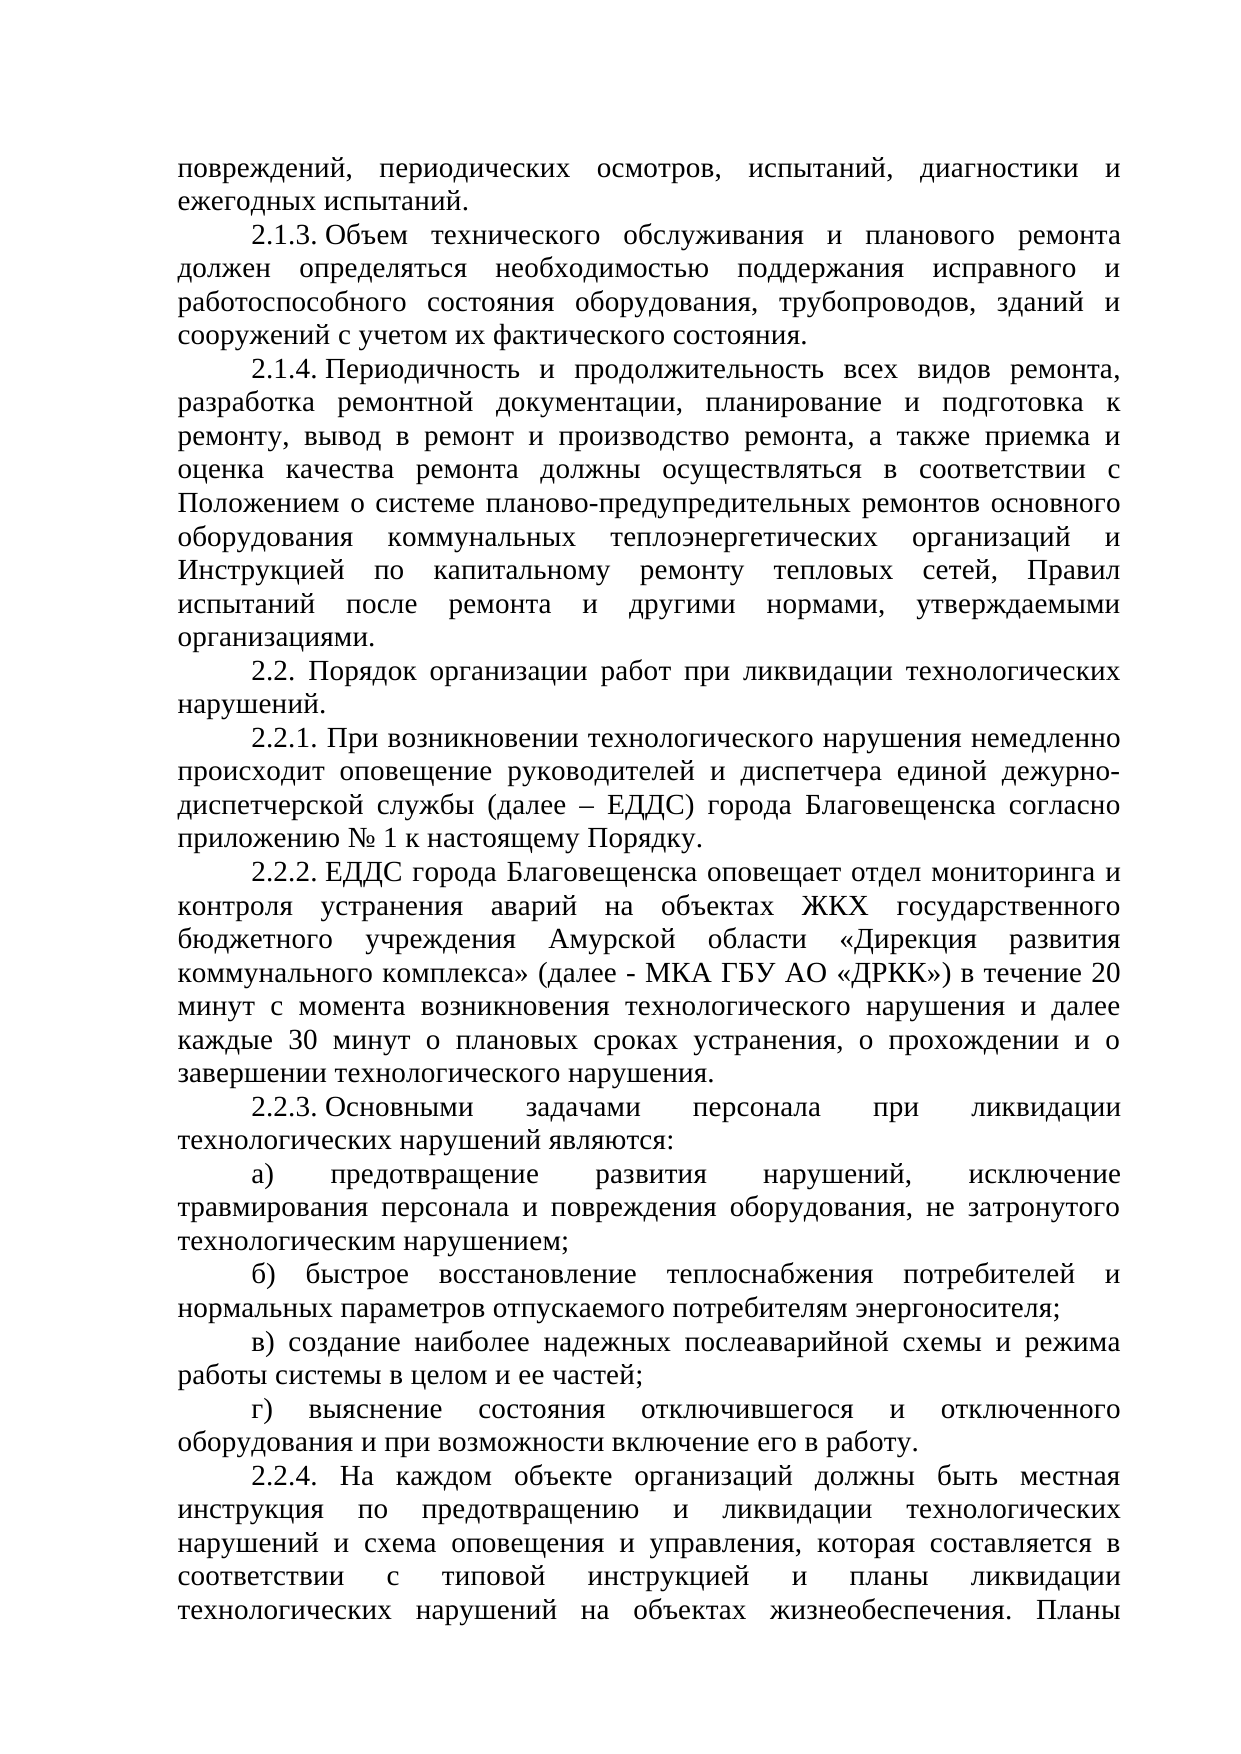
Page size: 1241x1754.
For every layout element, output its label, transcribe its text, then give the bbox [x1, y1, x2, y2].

text 2.1.4. Периодичность и продолжительность всех видов ремонта, разработка ремонтной документации, планирование и подготовка к ремонту, вывод в ремонт и производство ремонта, а также приемка и оценка качества ремонта должны осуществляться в соответствии с Положением о системе планово-предупредительных ремонтов основного оборудования коммунальных теплоэнергетических организаций и Инструкцией по капитальному ремонту тепловых сетей, Правил испытаний после ремонта и другими нормами, утверждаемыми организациями. [177, 351, 1122, 653]
text 2.2.2. ЕДДС города Благовещенска оповещает отдел мониторинга и контроля устранения аварий на объектах ЖКХ государственного бюджетного учреждения Амурской области «Дирекция развития коммунального комплекса» (далее - МКА ГБУ АО «ДРКК») в течение 20 минут с момента возникновения технологического нарушения и далее каждые 30 минут о плановых сроках устранения, о прохождении и о завершении технологического нарушения. [177, 854, 1122, 1089]
text 2.2. Порядок организации работ при ликвидации технологических нарушений. [177, 653, 1122, 720]
text г) выяснение состояния отключившегося и отключенного оборудования и при возможности включение его в работу. [177, 1391, 1122, 1458]
text 2.2.3. Основными задачами персонала при ликвидации технологических нарушений являются: [177, 1089, 1122, 1156]
text 2.1.3. Объем технического обслуживания и планового ремонта должен определяться необходимостью поддержания исправного и работоспособного состояния оборудования, трубопроводов, зданий и сооружений с учетом их фактического состояния. [177, 217, 1122, 351]
text 2.2.1. При возникновении технологического нарушения немедленно происходит оповещение руководителей и диспетчера единой дежурно-диспетчерской службы (далее – ЕДДС) города Благовещенска согласно приложению № 1 к настоящему Порядку. [177, 720, 1122, 854]
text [177, 150, 1122, 217]
text в) создание наиболее надежных послеаварийной схемы и режима работы системы в целом и ее частей; [177, 1324, 1122, 1391]
text б) быстрое восстановление теплоснабжения потребителей и нормальных параметров отпускаемого потребителям энергоносителя; [177, 1257, 1122, 1324]
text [177, 1458, 1122, 1626]
text а) предотвращение развития нарушений, исключение травмирования персонала и повреждения оборудования, не затронутого технологическим нарушением; [177, 1156, 1122, 1257]
